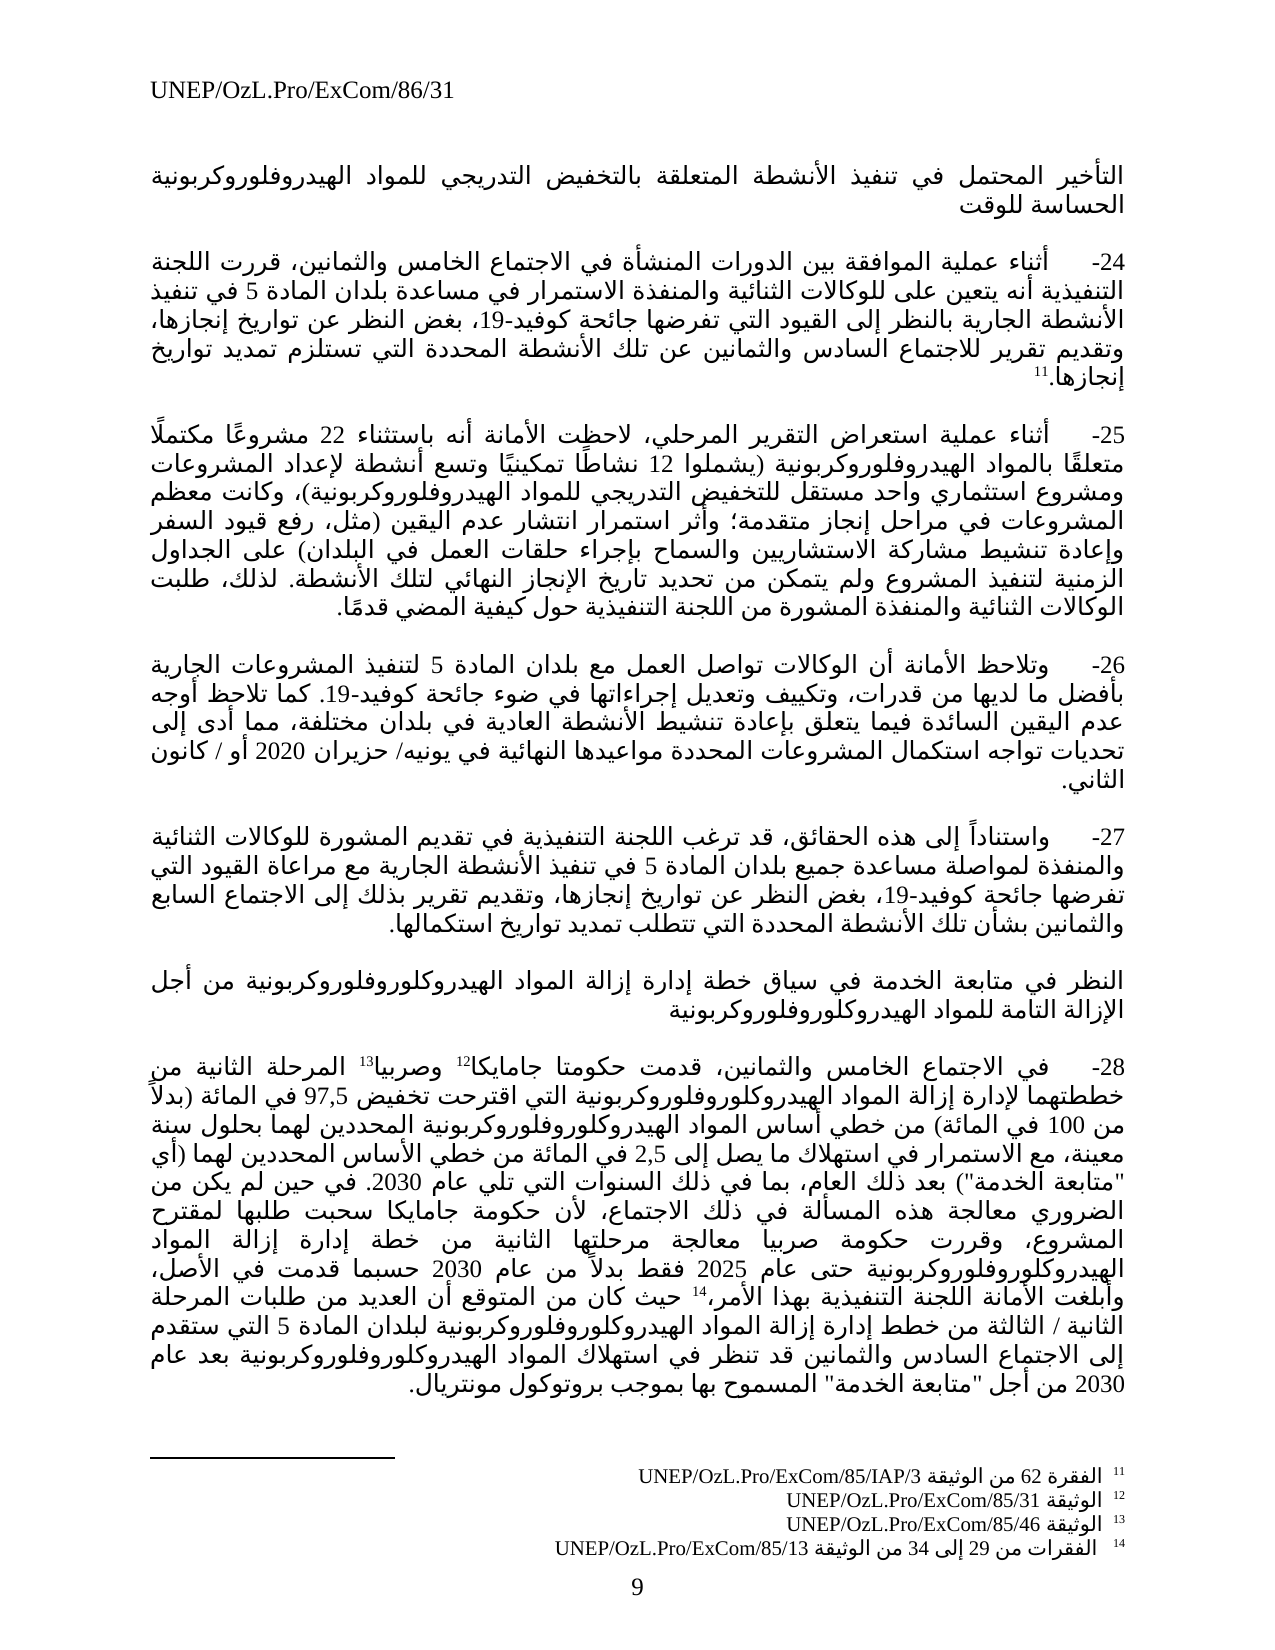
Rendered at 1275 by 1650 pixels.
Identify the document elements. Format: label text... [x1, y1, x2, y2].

text النظر في متابعة الخدمة في سياق خطة إدارة إزالة المواد الهيدروكلوروفلوروكربونية من أجل الإزالة التامة للمواد الهيدروكلوروفلوروكربونية [150, 966, 1125, 1024]
text 28- في الاجتماع الخامس والثمانين، قدمت حكومتا جامايكا وصربيا المرحلة الثانية من خططتهما لإدارة إزالة المواد الهيدروكلوروفلوروكربونية التي اقترحت تخفيض 97,5 في المائة (بدلاً من 100 في المائة) من خطي أساس المواد الهيدروكلوروفلوروكربونية المحددين لهما بحلول سنة معينة، مع الاستمرار في استهلاك ما يصل إلى 2,5 في المائة من خطي الأساس المحددين لهما (أي "متابعة الخدمة") بعد ذلك العام، بما في ذلك السنوات التي تلي عام 2030. في حين لم يكن من الضروري معالجة هذه المسألة في ذلك الاجتماع، لأن حكومة جامايكا سحبت طلبها لمقترح المشروع، وقررت حكومة صربيا معالجة مرحلتها الثانية من خطة إدارة إزالة المواد الهيدروكلوروفلوروكربونية حتى عام 2025 فقط بدلاً من عام 2030 حسبما قدمت في الأصل، وأبلغت الأمانة اللجنة التنفيذية بهذا الأمر، حيث كان من المتوقع أن العديد من طلبات المرحلة الثانية / الثالثة من خطط إدارة إزالة المواد الهيدروكلوروفلوروكربونية لبلدان المادة 5 التي ستقدم إلى الاجتماع السادس والثمانين قد تنظر في استهلاك المواد الهيدروكلوروفلوروكربونية بعد عام 2030 من أجل "متابعة الخدمة" المسموح بها بموجب بروتوكول مونتريال. [150, 1052, 1125, 1397]
text التأخير المحتمل في تنفيذ الأنشطة المتعلقة بالتخفيض التدريجي للمواد الهيدروفلوروكربونية الحساسة للوقت [150, 161, 1125, 219]
text 27- واستناداً إلى هذه الحقائق، قد ترغب اللجنة التنفيذية في تقديم المشورة للوكالات الثنائية والمنفذة لمواصلة مساعدة جميع بلدان المادة 5 في تنفيذ الأنشطة الجارية مع مراعاة القيود التي تفرضها جائحة كوفيد-19، بغض النظر عن تواريخ إنجازها، وتقديم تقرير بذلك إلى الاجتماع السابع والثمانين بشأن تلك الأنشطة المحددة التي تتطلب تمديد تواريخ استكمالها. [150, 822, 1125, 937]
text 25- أثناء عملية استعراض التقرير المرحلي، لاحظت الأمانة أنه باستثناء 22 مشروعًا مكتملًا متعلقًا بالمواد الهيدروفلوروكربونية (يشملوا 12 نشاطًا تمكينيًا وتسع أنشطة لإعداد المشروعات ومشروع استثماري واحد مستقل للتخفيض التدريجي للمواد الهيدروفلوروكربونية)، وكانت معظم المشروعات في مراحل إنجاز متقدمة؛ وأثر استمرار انتشار عدم اليقين (مثل، رفع قيود السفر وإعادة تنشيط مشاركة الاستشاريين والسماح بإجراء حلقات العمل في البلدان) على الجداول الزمنية لتنفيذ المشروع ولم يتمكن من تحديد تاريخ الإنجاز النهائي لتلك الأنشطة. لذلك، طلبت الوكالات الثنائية والمنفذة المشورة من اللجنة التنفيذية حول كيفية المضي قدمًا. [150, 420, 1125, 621]
text 26- وتلاحظ الأمانة أن الوكالات تواصل العمل مع بلدان المادة 5 لتنفيذ المشروعات الجارية بأفضل ما لديها من قدرات، وتكييف وتعديل إجراءاتها في ضوء جائحة كوفيد-19. كما تلاحظ أوجه عدم اليقين السائدة فيما يتعلق بإعادة تنشيط الأنشطة العادية في بلدان مختلفة، مما أدى إلى تحديات تواجه استكمال المشروعات المحددة مواعيدها النهائية في يونيه/ حزيران 2020 أو / كانون الثاني. [150, 650, 1125, 794]
text 24- أثناء عملية الموافقة بين الدورات المنشأة في الاجتماع الخامس والثمانين، قررت اللجنة التنفيذية أنه يتعين على للوكالات الثنائية والمنفذة الاستمرار في مساعدة بلدان المادة 5 في تنفيذ الأنشطة الجارية بالنظر إلى القيود التي تفرضها جائحة كوفيد-19، بغض النظر عن تواريخ إنجازها، وتقديم تقرير للاجتماع السادس والثمانين عن تلك الأنشطة المحددة التي تستلزم تمديد تواريخ إنجازها. [150, 247, 1125, 391]
